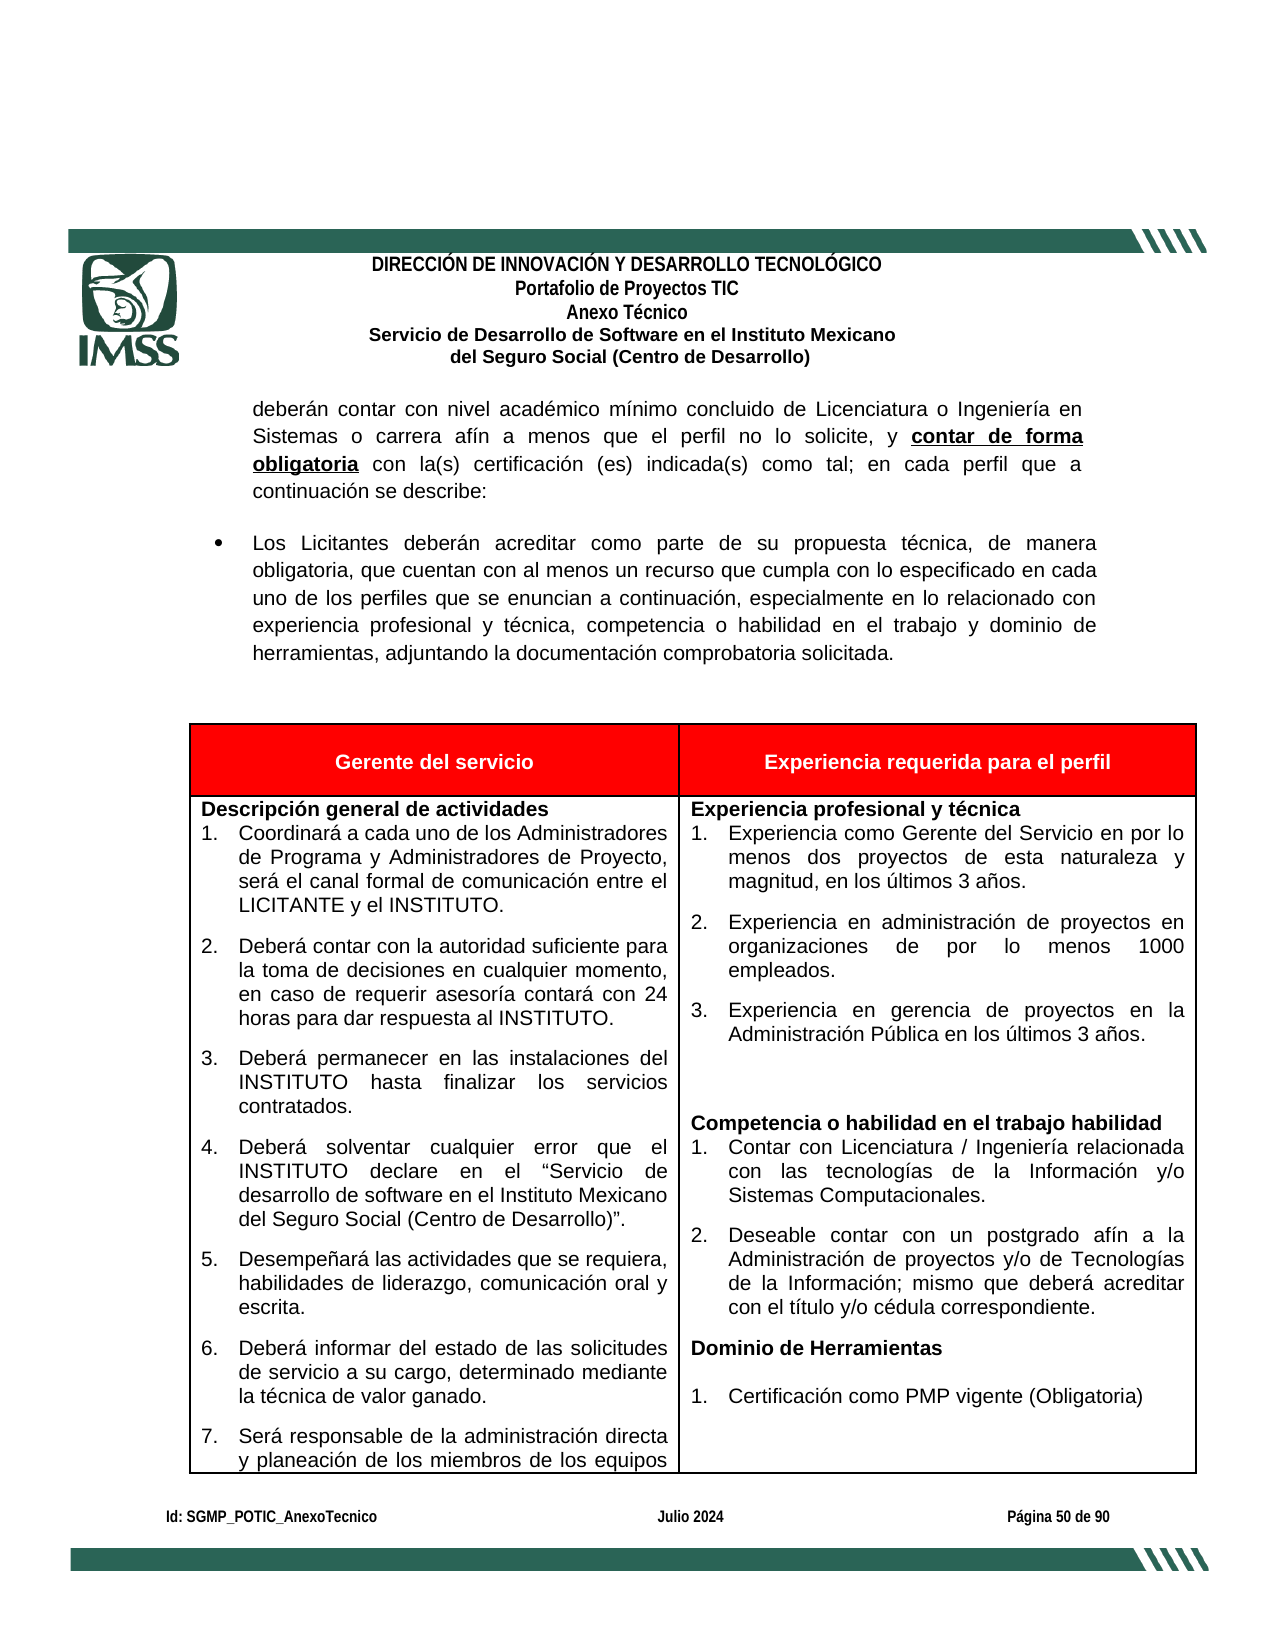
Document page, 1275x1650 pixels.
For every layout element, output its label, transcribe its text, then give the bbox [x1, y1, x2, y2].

picture [70, 1548, 1209, 1571]
table_header Experiencia requerida para el perfil [680, 725, 1195, 795]
table_header Gerente del servicio [191, 725, 678, 795]
list Los Licitantes deberán acreditar como parte de su propuesta técnica, de manera obligatoria, que cuentan con al menos un recurso que cumpla con lo especificado en cada uno de los perfiles que se enuncian a continuación, especialmente en lo relacionado con experiencia profesional y técnica, competencia o habilidad en el trabajo y dominio de herramientas, adjuntando la documentación comprobatoria solicitada. [215, 530, 1098, 664]
picture [68, 229, 1207, 366]
